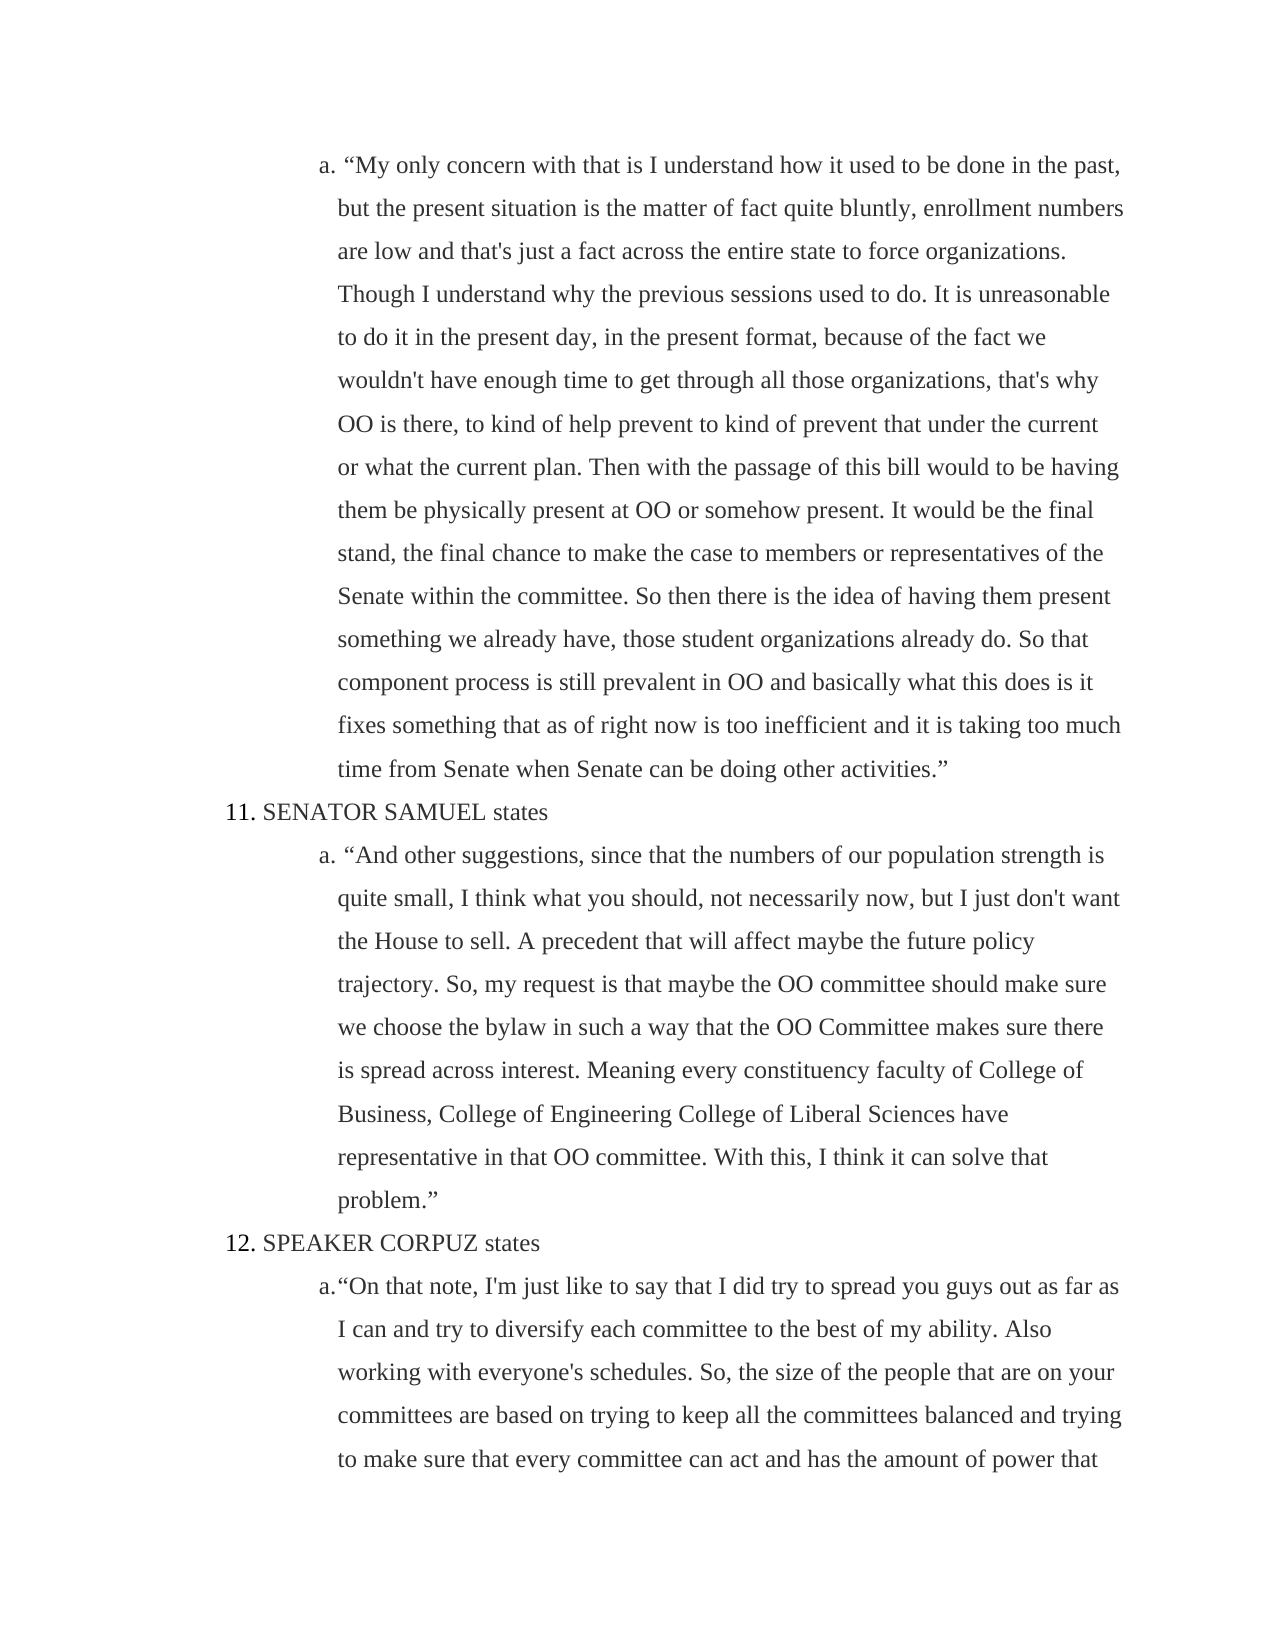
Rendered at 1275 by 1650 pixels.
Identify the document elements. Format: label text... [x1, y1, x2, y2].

list “My only concern with that is I understand how it used to be done in the past, but the present situation is the matter of fact quite bluntly, enrollment numbers are low and that's just a fact across the entire state to force organizations. Though I understand why the previous sessions used to do. It is unreasonable to do it in the present day, in the present format, because of the fact we wouldn't have enough time to get through all those organizations, that's why OO is there, to kind of help prevent to kind of prevent that under the current or what the current plan. Then with the passage of this bill would to be having them be physically present at OO or somehow present. It would be the final stand, the final chance to make the case to members or representatives of the Senate within the committee. So then there is the idea of having them present something we already have, those student organizations already do. So that component process is still prevalent in OO and basically what this does is it fixes something that as of right now is too inefficient and it is taking too much time from Senate when Senate can be doing other activities.” [319, 150, 1125, 782]
list SPEAKER CORPUZ states [225, 1228, 1125, 1257]
list SENATOR SAMUEL states [225, 797, 1125, 826]
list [319, 1271, 1125, 1472]
list “And other suggestions, since that the numbers of our population strength is quite small, I think what you should, not necessarily now, but I just don't want the House to sell. A precedent that will affect maybe the future policy trajectory. So, my request is that maybe the OO committee should make sure we choose the bylaw in such a way that the OO Committee makes sure there is spread across interest. Meaning every constituency faculty of College of Business, College of Engineering College of Liberal Sciences have representative in that OO committee. With this, I think it can solve that problem.” [319, 840, 1125, 1214]
